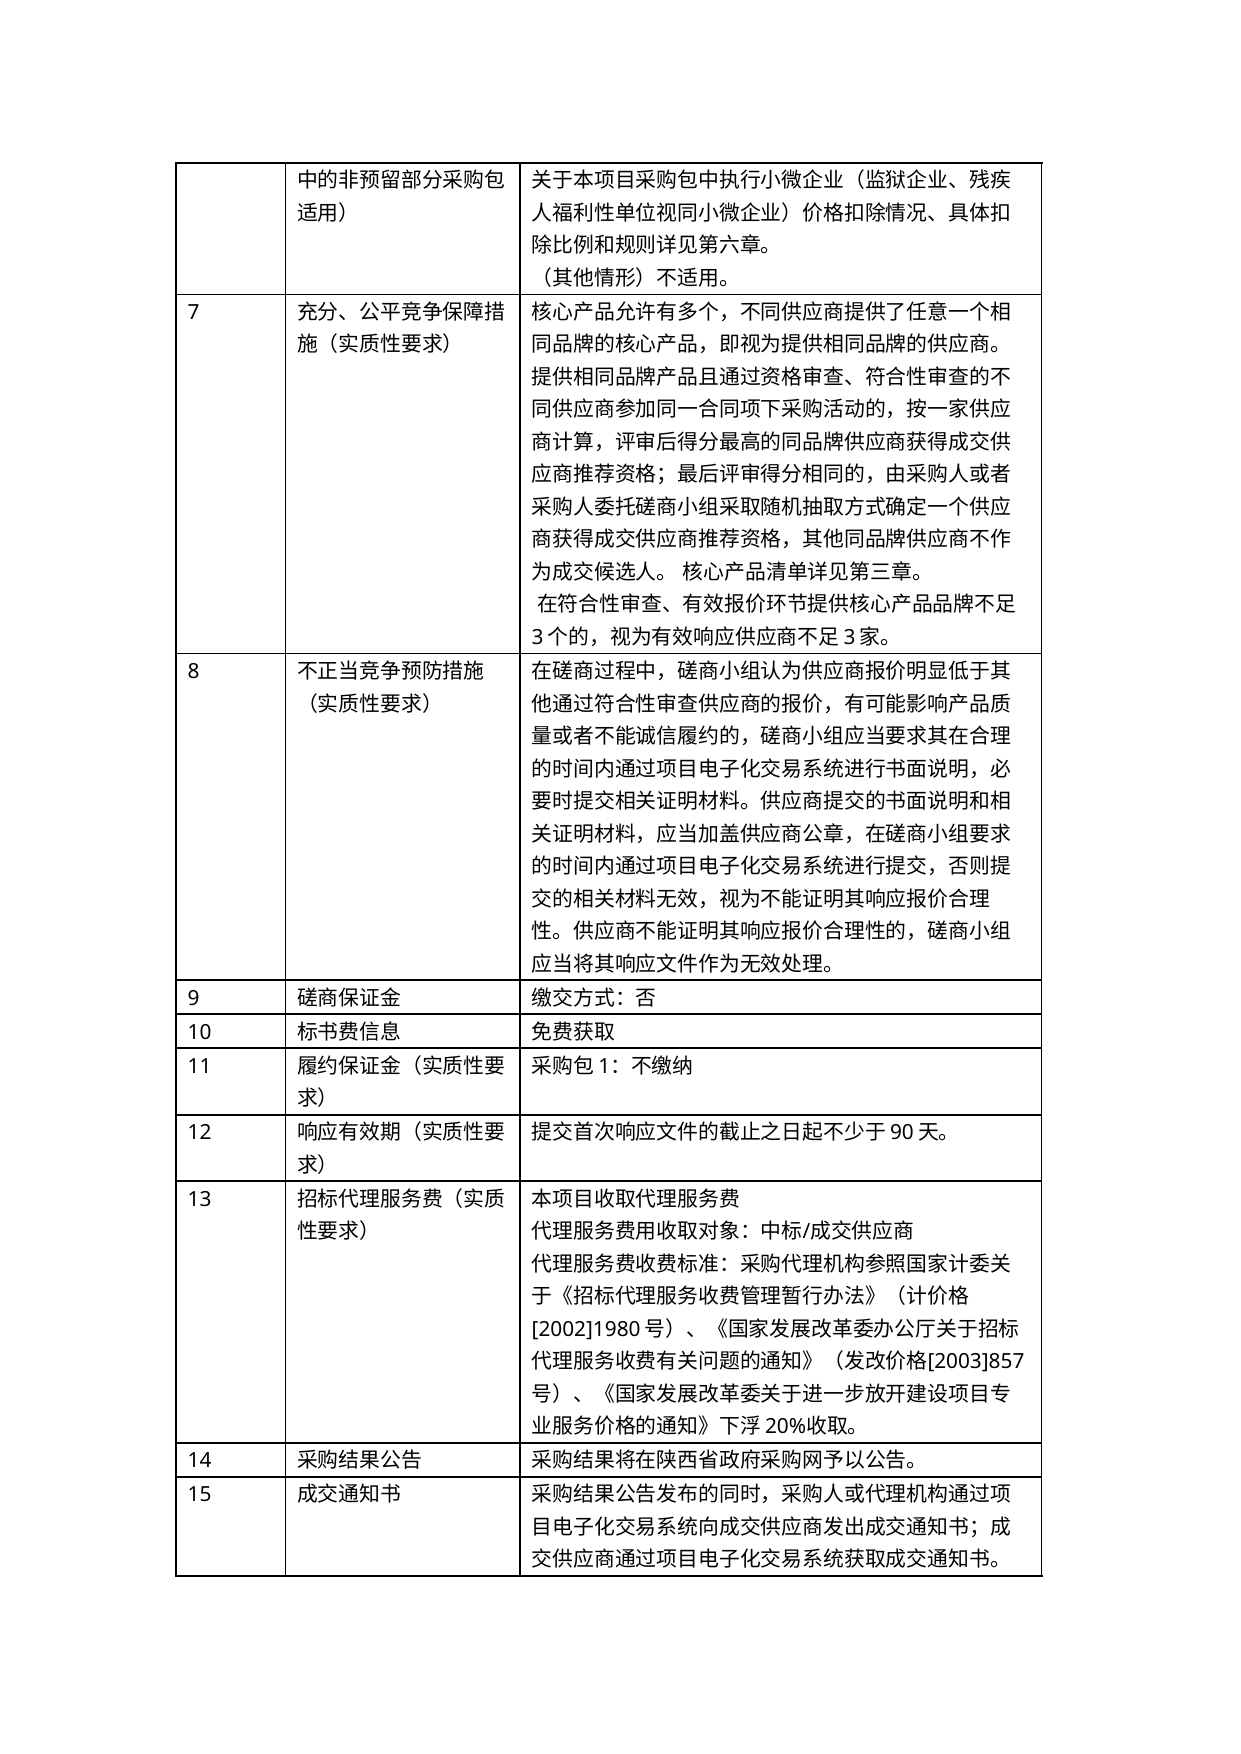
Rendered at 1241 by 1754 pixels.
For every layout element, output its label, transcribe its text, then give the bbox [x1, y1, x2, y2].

table_cell 采购结果公告发布的同时，采购人或代理机构通过项目电子化交易系统向成交供应商发出成交通知书；成交供应商通过项目电子化交易系统获取成交通知书。 [521, 1478, 1041, 1575]
table_cell 缴交方式：否 [521, 981, 1041, 1013]
table_cell 招标代理服务费（实质性要求） [286, 1182, 519, 1442]
table_cell 11 [177, 1049, 285, 1114]
table_cell 在磋商过程中，磋商小组认为供应商报价明显低于其他通过符合性审查供应商的报价，有可能影响产品质量或者不能诚信履约的，磋商小组应当要求其在合理的时间内通过项目电子化交易系统进行书面说明，必要时提交相关证明材料。供应商提交的书面说明和相关证明材料，应当加盖供应商公章，在磋商小组要求的时间内通过项目电子化交易系统进行提交，否则提交的相关材料无效，视为不能证明其响应报价合理性。供应商不能证明其响应报价合理性的，磋商小组应当将其响应文件作为无效处理。 [521, 654, 1041, 979]
table_cell 10 [177, 1015, 285, 1047]
table_cell 15 [177, 1478, 285, 1575]
table_cell 13 [177, 1182, 285, 1442]
table_cell 8 [177, 654, 285, 979]
table_cell 提交首次响应文件的截止之日起不少于90天。 [521, 1116, 1041, 1180]
table_cell 9 [177, 981, 285, 1013]
table_cell 12 [177, 1116, 285, 1180]
table_cell 采购结果将在陕西省政府采购网予以公告。 [521, 1444, 1041, 1476]
table_cell 采购结果公告 [286, 1444, 519, 1476]
table_cell 成交通知书 [286, 1478, 519, 1575]
table_cell 7 [177, 295, 285, 653]
table_cell 采购包1：不缴纳 [521, 1049, 1041, 1114]
table_cell 本项目收取代理服务费 代理服务费用收取对象：中标/成交供应商 代理服务费收费标准：采购代理机构参照国家计委关于《招标代理服务收费管理暂行办法》（计价格[2002]1980号）、《国家发展改革委办公厅关于招标代理服务收费有关问题的通知》（发改价格[2003]857号）、《国家发展改革委关于进一步放开建设项目专业服务价格的通知》下浮20%收取。 [521, 1182, 1041, 1442]
table_cell 履约保证金（实质性要求） [286, 1049, 519, 1114]
table_cell 核心产品允许有多个，不同供应商提供了任意一个相同品牌的核心产品，即视为提供相同品牌的供应商。 提供相同品牌产品且通过资格审查、符合性审查的不同供应商参加同一合同项下采购活动的，按一家供应商计算，评审后得分最高的同品牌供应商获得成交供应商推荐资格；最后评审得分相同的，由采购人或者采购人委托磋商小组采取随机抽取方式确定一个供应商获得成交供应商推荐资格，其他同品牌供应商不作为成交候选人。 核心产品清单详见第三章。 在符合性审查、有效报价环节提供核心产品品牌不足3个的，视为有效响应供应商不足3家。 [521, 295, 1041, 653]
table_cell 充分、公平竞争保障措施（实质性要求） [286, 295, 519, 653]
table_cell 标书费信息 [286, 1015, 519, 1047]
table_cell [286, 164, 519, 293]
table_cell 免费获取 [521, 1015, 1041, 1047]
table_cell 响应有效期（实质性要求） [286, 1116, 519, 1180]
table_cell 磋商保证金 [286, 981, 519, 1013]
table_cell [521, 164, 1041, 293]
table_cell 14 [177, 1444, 285, 1476]
table_cell 不正当竞争预防措施（实质性要求） [286, 654, 519, 979]
table_cell 6 [177, 164, 285, 293]
